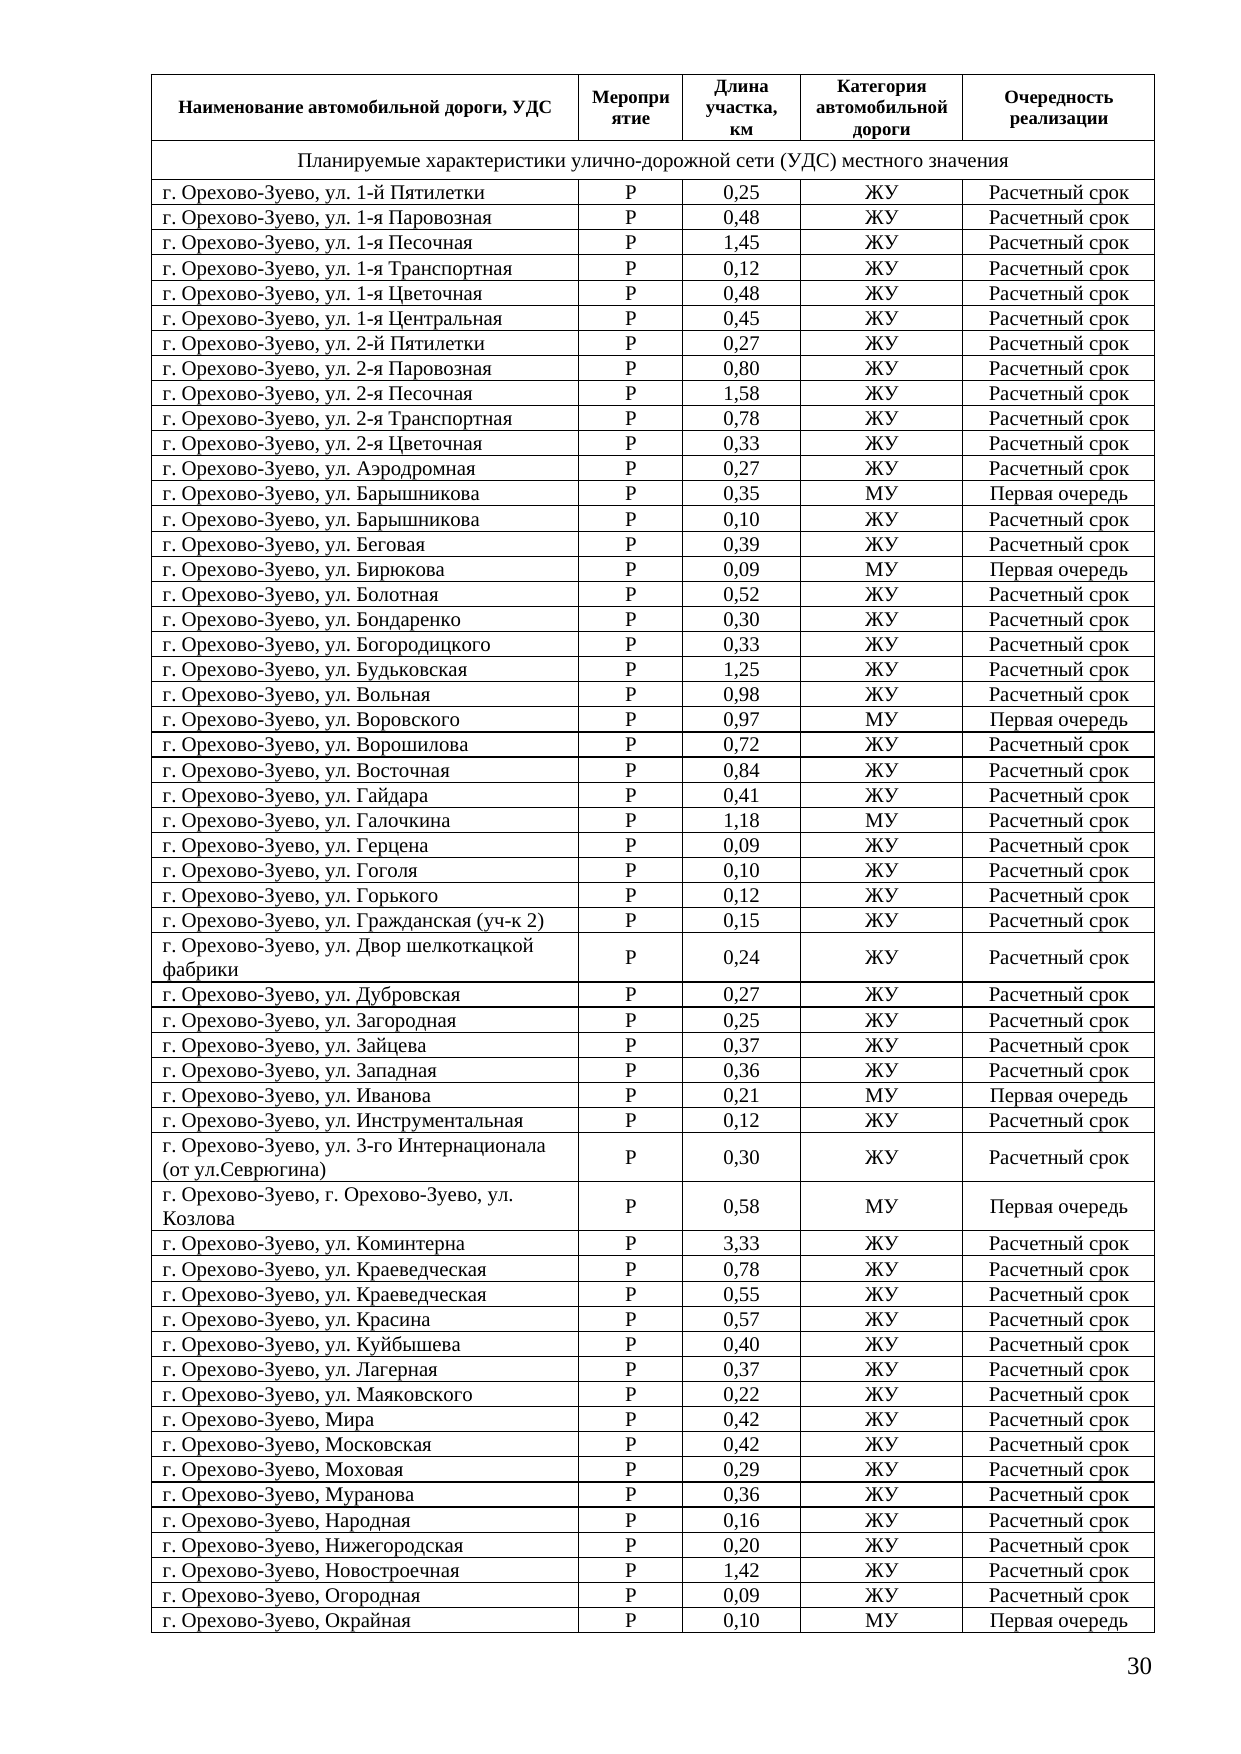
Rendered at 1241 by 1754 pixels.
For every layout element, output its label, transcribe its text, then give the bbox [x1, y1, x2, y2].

table_cell Р [579, 481, 682, 505]
table_cell г. Орехово-Зуево, ул. Герцена [152, 833, 578, 857]
table_cell Расчетный срок [963, 431, 1154, 455]
table_cell Р [579, 883, 682, 907]
table_cell Расчетный срок [963, 1307, 1154, 1331]
table_cell Расчетный срок [963, 306, 1154, 330]
table_cell Р [579, 506, 682, 531]
table_cell ЖУ [801, 1008, 962, 1032]
table_cell Первая очередь [963, 707, 1154, 731]
table_cell 0,27 [683, 456, 800, 480]
table_cell Р [579, 431, 682, 455]
table_cell Р [579, 657, 682, 681]
table_cell Р [579, 808, 682, 832]
table_cell Р [579, 532, 682, 556]
table_cell 0,22 [683, 1382, 800, 1406]
table_cell Первая очередь [963, 1608, 1154, 1632]
table_cell ЖУ [801, 1231, 962, 1255]
table_cell Р [579, 1432, 682, 1456]
table_cell Р [579, 205, 682, 229]
table_cell г. Орехово-Зуево, ул. Гайдара [152, 783, 578, 807]
table_cell г. Орехово-Зуево, ул. Двор шелкоткацкой фабрики [152, 933, 578, 981]
table_cell Расчетный срок [963, 682, 1154, 706]
table_cell ЖУ [801, 1033, 962, 1057]
table_header Очередность реализации [963, 75, 1154, 139]
table_cell Расчетный срок [963, 933, 1154, 981]
table_cell Р [579, 1108, 682, 1132]
table_cell г. Орехово-Зуево, Народная [152, 1508, 578, 1532]
table_cell 0,24 [683, 933, 800, 981]
table_cell г. Орехово-Зуево, Моховая [152, 1457, 578, 1481]
table_cell Расчетный срок [963, 456, 1154, 480]
table_cell 0,80 [683, 356, 800, 380]
table_cell г. Орехово-Зуево, ул. Вольная [152, 682, 578, 706]
table_cell Р [579, 281, 682, 304]
table_cell ЖУ [801, 607, 962, 631]
table_cell ЖУ [801, 1457, 962, 1481]
table_cell Р [579, 1083, 682, 1107]
table_cell г. Орехово-Зуево, Муранова [152, 1483, 578, 1506]
table_cell ЖУ [801, 908, 962, 932]
table_cell ЖУ [801, 632, 962, 656]
table_cell 0,84 [683, 758, 800, 782]
table_cell Р [579, 707, 682, 731]
table_cell Расчетный срок [963, 180, 1154, 204]
table_cell Р [579, 557, 682, 581]
table_cell 0,12 [683, 255, 800, 279]
table_cell ЖУ [801, 1133, 962, 1181]
table_cell Р [579, 1483, 682, 1506]
table_cell 0,98 [683, 682, 800, 706]
table_cell Р [579, 783, 682, 807]
table_cell Расчетный срок [963, 1008, 1154, 1032]
table_cell г. Орехово-Зуево, ул. Гоголя [152, 858, 578, 882]
table_cell Р [579, 1033, 682, 1057]
table_cell ЖУ [801, 1583, 962, 1607]
table_cell 0,25 [683, 180, 800, 204]
table_cell Р [579, 1307, 682, 1331]
table_cell г. Орехово-Зуево, ул. Аэродромная [152, 456, 578, 480]
table_cell ЖУ [801, 456, 962, 480]
table_cell Первая очередь [963, 481, 1154, 505]
table_cell г. Орехово-Зуево, Огородная [152, 1583, 578, 1607]
table_cell ЖУ [801, 506, 962, 531]
table_cell Планируемые характеристики улично-дорожной сети (УДС) местного значения [152, 141, 1154, 179]
table_cell 0,21 [683, 1083, 800, 1107]
table_cell Р [579, 983, 682, 1006]
table_cell 0,27 [683, 983, 800, 1006]
table_cell 0,33 [683, 431, 800, 455]
table_cell г. Орехово-Зуево, ул. Красина [152, 1307, 578, 1331]
table_cell г. Орехово-Зуево, ул. Загородная [152, 1008, 578, 1032]
table_cell ЖУ [801, 983, 962, 1006]
table_cell Р [579, 306, 682, 330]
table_cell МУ [801, 557, 962, 581]
table_cell Р [579, 180, 682, 204]
table_cell Р [579, 1508, 682, 1532]
table_cell 0,36 [683, 1483, 800, 1506]
table_cell Расчетный срок [963, 1357, 1154, 1381]
table_cell 1,58 [683, 381, 800, 405]
table_cell ЖУ [801, 858, 962, 882]
table_cell ЖУ [801, 381, 962, 405]
table_cell Расчетный срок [963, 582, 1154, 606]
table_cell 0,41 [683, 783, 800, 807]
table_cell Р [579, 933, 682, 981]
table_cell 0,37 [683, 1033, 800, 1057]
table_cell г. Орехово-Зуево, ул. Гражданская (уч-к 2) [152, 908, 578, 932]
table_cell МУ [801, 808, 962, 832]
table_cell 0,12 [683, 883, 800, 907]
table_cell 0,29 [683, 1457, 800, 1481]
table_cell Р [579, 1583, 682, 1607]
table_cell Расчетный срок [963, 1432, 1154, 1456]
table_cell г. Орехово-Зуево, ул. 2-я Песочная [152, 381, 578, 405]
table_cell Расчетный срок [963, 205, 1154, 229]
table_cell ЖУ [801, 783, 962, 807]
table_cell 0,48 [683, 281, 800, 304]
table_cell г. Орехово-Зуево, ул. 1-я Центральная [152, 306, 578, 330]
table_cell Р [579, 1133, 682, 1181]
table_cell г. Орехово-Зуево, Мира [152, 1407, 578, 1431]
table_cell МУ [801, 1608, 962, 1632]
table_cell 0,12 [683, 1108, 800, 1132]
table_cell г. Орехово-Зуево, ул. Горького [152, 883, 578, 907]
table_cell г. Орехово-Зуево, Нижегородская [152, 1533, 578, 1557]
table_cell Расчетный срок [963, 758, 1154, 782]
table_cell 0,39 [683, 532, 800, 556]
table_cell МУ [801, 481, 962, 505]
table_cell г. Орехово-Зуево, ул. Богородицкого [152, 632, 578, 656]
table_cell МУ [801, 1182, 962, 1230]
table_cell Расчетный срок [963, 632, 1154, 656]
table_cell Расчетный срок [963, 1033, 1154, 1057]
table_cell 0,58 [683, 1182, 800, 1230]
table_cell Р [579, 1558, 682, 1582]
table_header Мероприятие [579, 75, 682, 139]
table_cell 0,09 [683, 833, 800, 857]
table_cell Р [579, 1231, 682, 1255]
table_cell ЖУ [801, 1058, 962, 1082]
table_cell Р [579, 1282, 682, 1306]
table_cell 0,78 [683, 1256, 800, 1281]
table_cell 3,33 [683, 1231, 800, 1255]
table_cell г. Орехово-Зуево, ул. Западная [152, 1058, 578, 1082]
table_cell г. Орехово-Зуево, ул. 1-я Транспортная [152, 255, 578, 279]
table_cell Р [579, 406, 682, 430]
table_cell ЖУ [801, 1508, 962, 1532]
table_cell Р [579, 1256, 682, 1281]
table_cell ЖУ [801, 1533, 962, 1557]
table_cell Расчетный срок [963, 808, 1154, 832]
table_cell Расчетный срок [963, 1282, 1154, 1306]
table_cell Расчетный срок [963, 1483, 1154, 1506]
table_cell ЖУ [801, 406, 962, 430]
table_cell г. Орехово-Зуево, ул. 1-я Песочная [152, 230, 578, 254]
table_cell ЖУ [801, 1407, 962, 1431]
table_cell ЖУ [801, 1432, 962, 1456]
table_cell ЖУ [801, 1256, 962, 1281]
table_cell Расчетный срок [963, 883, 1154, 907]
table_cell ЖУ [801, 205, 962, 229]
table_cell Расчетный срок [963, 733, 1154, 756]
table_cell ЖУ [801, 230, 962, 254]
table_cell 1,25 [683, 657, 800, 681]
table_cell 0,27 [683, 331, 800, 355]
table_cell 0,57 [683, 1307, 800, 1331]
table_cell 0,09 [683, 1583, 800, 1607]
table_cell Р [579, 1357, 682, 1381]
table_header Категория автомобильной дороги [801, 75, 962, 139]
table_cell Расчетный срок [963, 657, 1154, 681]
table_cell г. Орехово-Зуево, ул. 2-я Цветочная [152, 431, 578, 455]
table_cell Р [579, 632, 682, 656]
table_cell г. Орехово-Зуево, ул. Куйбышева [152, 1332, 578, 1356]
table_cell Расчетный срок [963, 983, 1154, 1006]
table_cell ЖУ [801, 657, 962, 681]
table_cell 0,78 [683, 406, 800, 430]
table_cell г. Орехово-Зуево, г. Орехово-Зуево, ул. Козлова [152, 1182, 578, 1230]
table_cell г. Орехово-Зуево, ул. Будьковская [152, 657, 578, 681]
table_cell 0,36 [683, 1058, 800, 1082]
table_cell ЖУ [801, 1382, 962, 1406]
table_cell Р [579, 908, 682, 932]
table_cell 0,25 [683, 1008, 800, 1032]
table_cell Р [579, 582, 682, 606]
table_cell ЖУ [801, 255, 962, 279]
table_cell Расчетный срок [963, 532, 1154, 556]
table_cell Расчетный срок [963, 1457, 1154, 1481]
table_cell 0,97 [683, 707, 800, 731]
table_cell МУ [801, 1083, 962, 1107]
table_cell г. Орехово-Зуево, ул. Бирюкова [152, 557, 578, 581]
table_cell Расчетный срок [963, 1332, 1154, 1356]
table_cell Расчетный срок [963, 331, 1154, 355]
table_cell 0,10 [683, 1608, 800, 1632]
table_cell г. Орехово-Зуево, ул. 1-я Цветочная [152, 281, 578, 304]
table_cell ЖУ [801, 281, 962, 304]
table_cell Р [579, 682, 682, 706]
table_cell 0,55 [683, 1282, 800, 1306]
table_cell Первая очередь [963, 1083, 1154, 1107]
table_cell Расчетный срок [963, 1382, 1154, 1406]
table_cell г. Орехово-Зуево, ул. Ворошилова [152, 733, 578, 756]
table_cell Расчетный срок [963, 1108, 1154, 1132]
table_cell Расчетный срок [963, 1256, 1154, 1281]
table_cell Расчетный срок [963, 908, 1154, 932]
table_cell Расчетный срок [963, 356, 1154, 380]
table_cell Расчетный срок [963, 783, 1154, 807]
table_cell Расчетный срок [963, 281, 1154, 304]
table_cell г. Орехово-Зуево, ул. Краеведческая [152, 1282, 578, 1306]
table_cell ЖУ [801, 532, 962, 556]
table_cell МУ [801, 707, 962, 731]
table_cell 0,10 [683, 858, 800, 882]
table_cell 0,35 [683, 481, 800, 505]
table_cell ЖУ [801, 1282, 962, 1306]
table_cell Р [579, 1382, 682, 1406]
table_cell 0,45 [683, 306, 800, 330]
table_cell ЖУ [801, 682, 962, 706]
table_cell Расчетный срок [963, 1133, 1154, 1181]
table_cell Р [579, 1332, 682, 1356]
table_cell г. Орехово-Зуево, ул. Бондаренко [152, 607, 578, 631]
table_cell г. Орехово-Зуево, ул. 2-й Пятилетки [152, 331, 578, 355]
table_cell г. Орехово-Зуево, ул. Лагерная [152, 1357, 578, 1381]
table_cell Р [579, 255, 682, 279]
table_cell г. Орехово-Зуево, ул. Болотная [152, 582, 578, 606]
table_cell Расчетный срок [963, 1058, 1154, 1082]
table_cell 0,20 [683, 1533, 800, 1557]
table_cell 0,40 [683, 1332, 800, 1356]
table_cell г. Орехово-Зуево, ул. 1-я Паровозная [152, 205, 578, 229]
table_cell г. Орехово-Зуево, ул. Беговая [152, 532, 578, 556]
table_cell Расчетный срок [963, 506, 1154, 531]
table_cell ЖУ [801, 758, 962, 782]
table_header Наименование автомобильной дороги, УДС [152, 75, 578, 139]
table_cell 0,30 [683, 1133, 800, 1181]
table_cell ЖУ [801, 431, 962, 455]
table_cell г. Орехово-Зуево, ул. 3-го Интернационала (от ул.Севрюгина) [152, 1133, 578, 1181]
table_cell Р [579, 833, 682, 857]
table_cell Р [579, 607, 682, 631]
table_cell г. Орехово-Зуево, ул. 2-я Транспортная [152, 406, 578, 430]
table_cell Р [579, 1407, 682, 1431]
table_cell г. Орехово-Зуево, Новостроечная [152, 1558, 578, 1582]
table_cell г. Орехово-Зуево, ул. Галочкина [152, 808, 578, 832]
table_cell Р [579, 331, 682, 355]
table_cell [152, 1608, 578, 1632]
table_cell г. Орехово-Зуево, ул. Инструментальная [152, 1108, 578, 1132]
table_cell Расчетный срок [963, 1558, 1154, 1582]
table_cell Р [579, 1182, 682, 1230]
table_cell 0,48 [683, 205, 800, 229]
table_cell Расчетный срок [963, 1533, 1154, 1557]
table_cell Первая очередь [963, 1182, 1154, 1230]
table_cell 0,42 [683, 1407, 800, 1431]
table_cell г. Орехово-Зуево, ул. Коминтерна [152, 1231, 578, 1255]
table_cell Расчетный срок [963, 607, 1154, 631]
table_cell Р [579, 858, 682, 882]
table_cell Р [579, 733, 682, 756]
table_cell Р [579, 230, 682, 254]
table_cell г. Орехово-Зуево, ул. Воровского [152, 707, 578, 731]
table_cell 1,18 [683, 808, 800, 832]
table_cell ЖУ [801, 733, 962, 756]
table_cell 0,72 [683, 733, 800, 756]
table_cell ЖУ [801, 883, 962, 907]
table_cell 0,42 [683, 1432, 800, 1456]
table_cell Р [579, 1058, 682, 1082]
table_cell 1,42 [683, 1558, 800, 1582]
table_cell 0,15 [683, 908, 800, 932]
table_cell г. Орехово-Зуево, Московская [152, 1432, 578, 1456]
table_cell Р [579, 356, 682, 380]
table_cell г. Орехово-Зуево, ул. Барышникова [152, 506, 578, 531]
table_cell Р [579, 1008, 682, 1032]
table_cell Расчетный срок [963, 1583, 1154, 1607]
table_cell 0,33 [683, 632, 800, 656]
table_cell Расчетный срок [963, 1508, 1154, 1532]
table_cell ЖУ [801, 582, 962, 606]
table_cell Расчетный срок [963, 255, 1154, 279]
table_cell ЖУ [801, 180, 962, 204]
table_cell 0,37 [683, 1357, 800, 1381]
table_cell Р [579, 381, 682, 405]
table_cell ЖУ [801, 1332, 962, 1356]
table_cell 0,52 [683, 582, 800, 606]
table_cell ЖУ [801, 306, 962, 330]
table_cell Р [579, 758, 682, 782]
table_cell ЖУ [801, 1357, 962, 1381]
table_cell г. Орехово-Зуево, ул. 2-я Паровозная [152, 356, 578, 380]
table_cell ЖУ [801, 356, 962, 380]
table_cell г. Орехово-Зуево, ул. Краеведческая [152, 1256, 578, 1281]
table_cell г. Орехово-Зуево, ул. Дубровская [152, 983, 578, 1006]
table_cell Р [579, 1533, 682, 1557]
table_cell г. Орехово-Зуево, ул. Иванова [152, 1083, 578, 1107]
table_cell ЖУ [801, 1483, 962, 1506]
table_cell Р [579, 1457, 682, 1481]
table_cell г. Орехово-Зуево, ул. 1-й Пятилетки [152, 180, 578, 204]
table_cell Расчетный срок [963, 1231, 1154, 1255]
table_cell Расчетный срок [963, 230, 1154, 254]
table_cell Р [579, 456, 682, 480]
table_cell Расчетный срок [963, 381, 1154, 405]
table_header Длина участка, км [683, 75, 800, 139]
table_cell г. Орехово-Зуево, ул. Восточная [152, 758, 578, 782]
table_cell ЖУ [801, 1307, 962, 1331]
table_cell ЖУ [801, 933, 962, 981]
table_cell Первая очередь [963, 557, 1154, 581]
table_cell г. Орехово-Зуево, ул. Зайцева [152, 1033, 578, 1057]
table_cell ЖУ [801, 331, 962, 355]
table_cell г. Орехово-Зуево, ул. Барышникова [152, 481, 578, 505]
table_cell Р [579, 1608, 682, 1632]
table_cell Расчетный срок [963, 858, 1154, 882]
table_cell Расчетный срок [963, 1407, 1154, 1431]
table_cell 1,45 [683, 230, 800, 254]
table_cell 0,16 [683, 1508, 800, 1532]
table_cell Расчетный срок [963, 406, 1154, 430]
table_cell Расчетный срок [963, 833, 1154, 857]
table_cell 0,09 [683, 557, 800, 581]
table_cell г. Орехово-Зуево, ул. Маяковского [152, 1382, 578, 1406]
table_cell 0,10 [683, 506, 800, 531]
table_cell ЖУ [801, 1108, 962, 1132]
table_cell ЖУ [801, 833, 962, 857]
table_cell ЖУ [801, 1558, 962, 1582]
table_cell 0,30 [683, 607, 800, 631]
